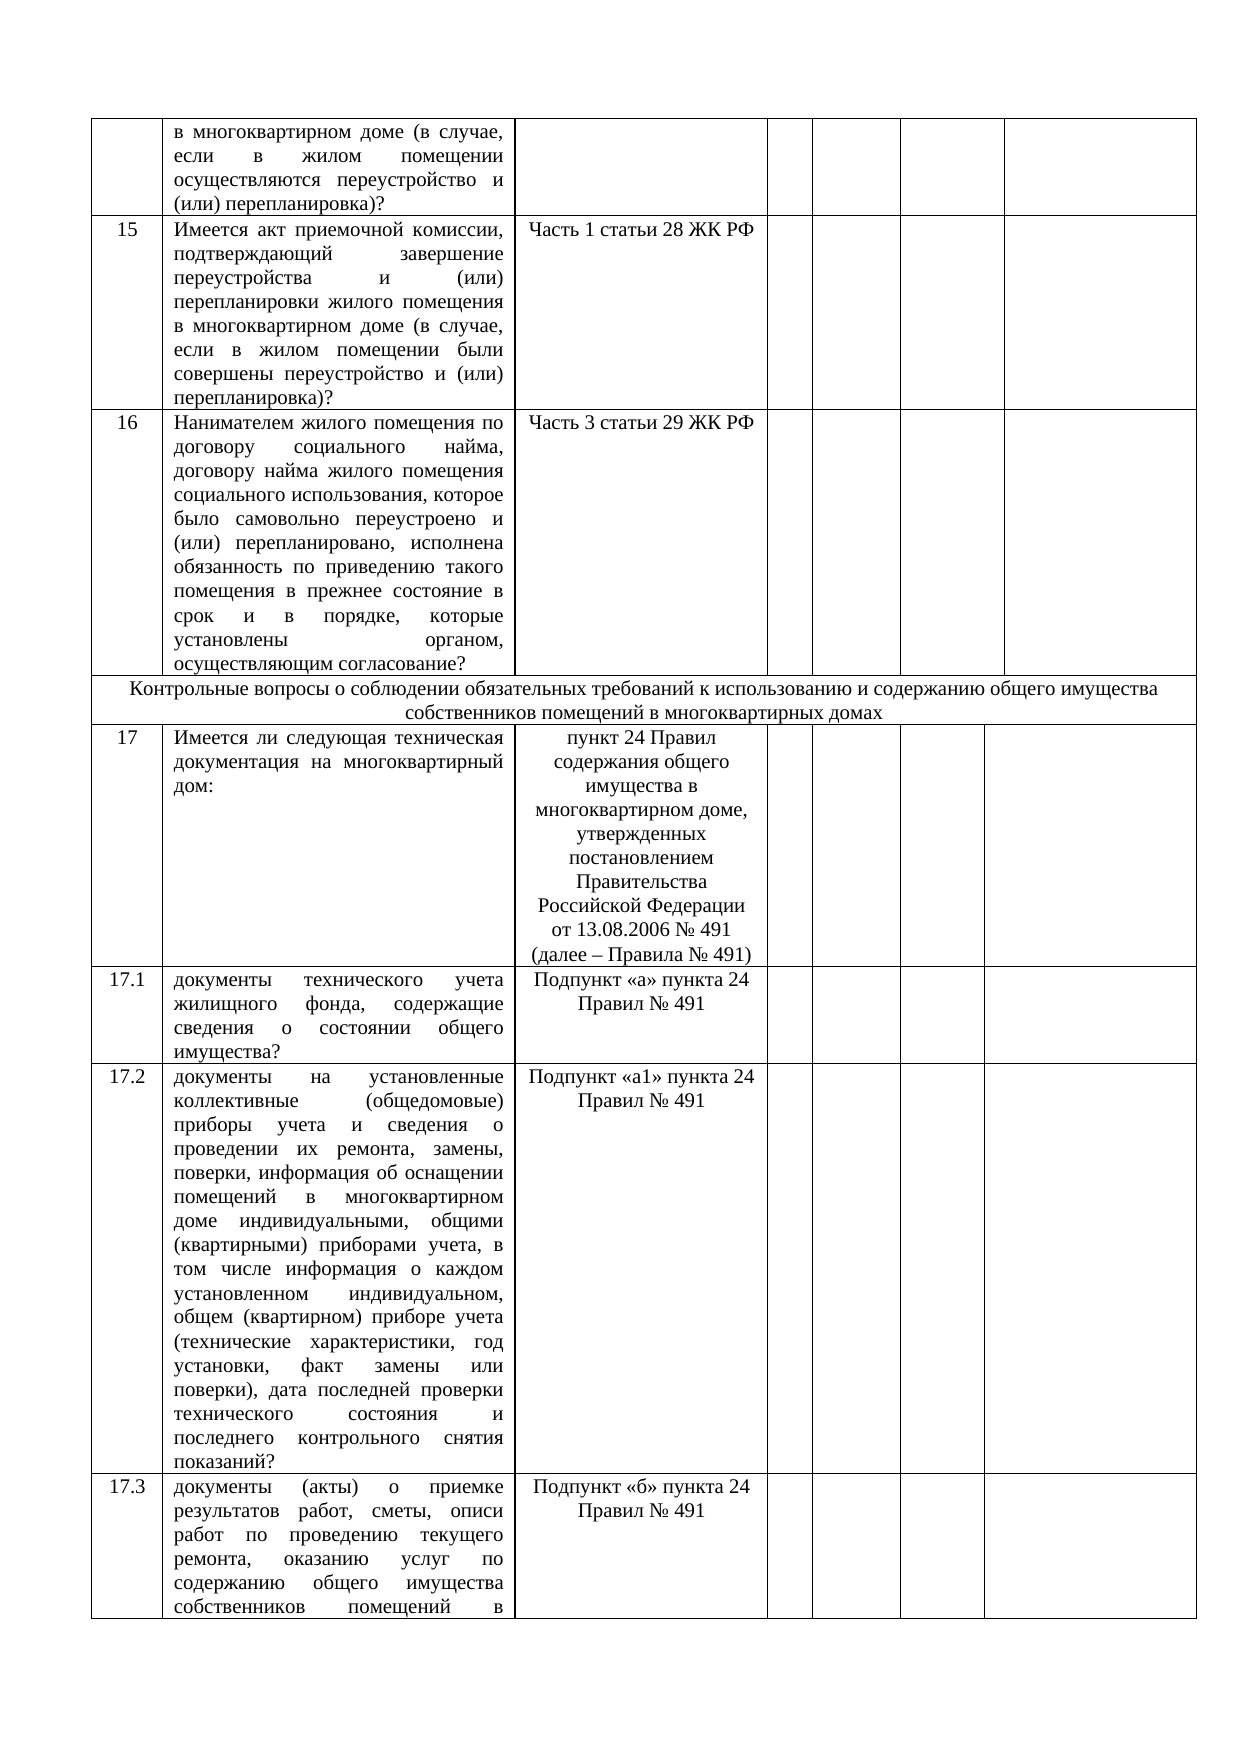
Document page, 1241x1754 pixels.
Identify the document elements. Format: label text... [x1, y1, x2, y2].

table_cell пункт 24 Правил содержания общего имущества в многоквартирном доме, утвержденных постановлением Правительства Российской Федерации от 13.08.2006 № 491 (далее – Правила № 491) [516, 725, 767, 966]
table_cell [516, 119, 767, 215]
table_cell документы на установленные коллективные (общедомовые) приборы учета и сведения о проведении их ремонта, замены, поверки, информация об оснащении помещений в многоквартирном доме индивидуальными, общими (квартирными) приборами учета, в том числе информация о каждом установленном индивидуальном, общем (квартирном) приборе учета (технические характеристики, год установки, факт замены или поверки), дата последней проверки технического состояния и последнего контрольного снятия показаний? [163, 1064, 514, 1473]
table_cell [901, 216, 1004, 409]
table_cell [1005, 410, 1196, 675]
table_cell [1005, 119, 1196, 215]
table_cell [813, 410, 900, 675]
table_cell 16 [92, 410, 162, 675]
table_cell [901, 725, 984, 966]
table_cell Имеется ли следующая техническая документация на многоквартирный дом: [163, 725, 514, 966]
table_cell Подпункт «а» пункта 24 Правил № 491 [516, 967, 767, 1063]
table_cell [768, 725, 812, 966]
table_cell [985, 725, 1196, 966]
table_cell [768, 119, 812, 215]
table_cell Часть 3 статьи 29 ЖК РФ [516, 410, 767, 675]
table_cell 17.3 [92, 1474, 162, 1618]
table_cell 17.1 [92, 967, 162, 1063]
table_cell [768, 967, 812, 1063]
table_cell Контрольные вопросы о соблюдении обязательных требований к использованию и содержанию общего имущества собственников помещений в многоквартирных домах [92, 676, 1196, 724]
table_cell [768, 1064, 812, 1473]
table_cell [985, 967, 1196, 1063]
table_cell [516, 1474, 767, 1618]
table_cell Имеется акт приемочной комиссии, подтверждающий завершение переустройства и (или) перепланировки жилого помещения в многоквартирном доме (в случае, если в жилом помещении были совершены переустройство и (или) перепланировка)? [163, 216, 514, 409]
table_cell Часть 1 статьи 28 ЖК РФ [516, 216, 767, 409]
table_cell [768, 1474, 812, 1618]
table_cell [901, 967, 984, 1063]
table_cell 17 [92, 725, 162, 966]
table_cell [985, 1474, 1196, 1618]
table_cell [768, 216, 812, 409]
table_cell [813, 1064, 900, 1473]
table_cell [901, 1474, 984, 1618]
table_cell [813, 967, 900, 1063]
table_cell Подпункт «а1» пункта 24 Правил № 491 [516, 1064, 767, 1473]
table_cell [985, 1064, 1196, 1473]
table_cell [901, 119, 1004, 215]
table_cell 15 [92, 216, 162, 409]
table_cell 14 [92, 119, 162, 215]
table_cell [901, 410, 1004, 675]
table_cell [813, 725, 900, 966]
table_cell документы технического учета жилищного фонда, содержащие сведения о состоянии общего имущества? [163, 967, 514, 1063]
table_cell Нанимателем жилого помещения по договору социального найма, договору найма жилого помещения социального использования, которое было самовольно переустроено и (или) перепланировано, исполнена обязанность по приведению такого помещения в прежнее состояние в срок и в порядке, которые установлены органом, осуществляющим согласование? [163, 410, 514, 675]
table_cell 17.2 [92, 1064, 162, 1473]
table_cell [813, 119, 900, 215]
table_cell [813, 1474, 900, 1618]
table_cell [813, 216, 900, 409]
table_cell [1005, 216, 1196, 409]
table_cell [768, 410, 812, 675]
table_cell [901, 1064, 984, 1473]
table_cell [163, 119, 514, 215]
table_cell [163, 1474, 514, 1618]
